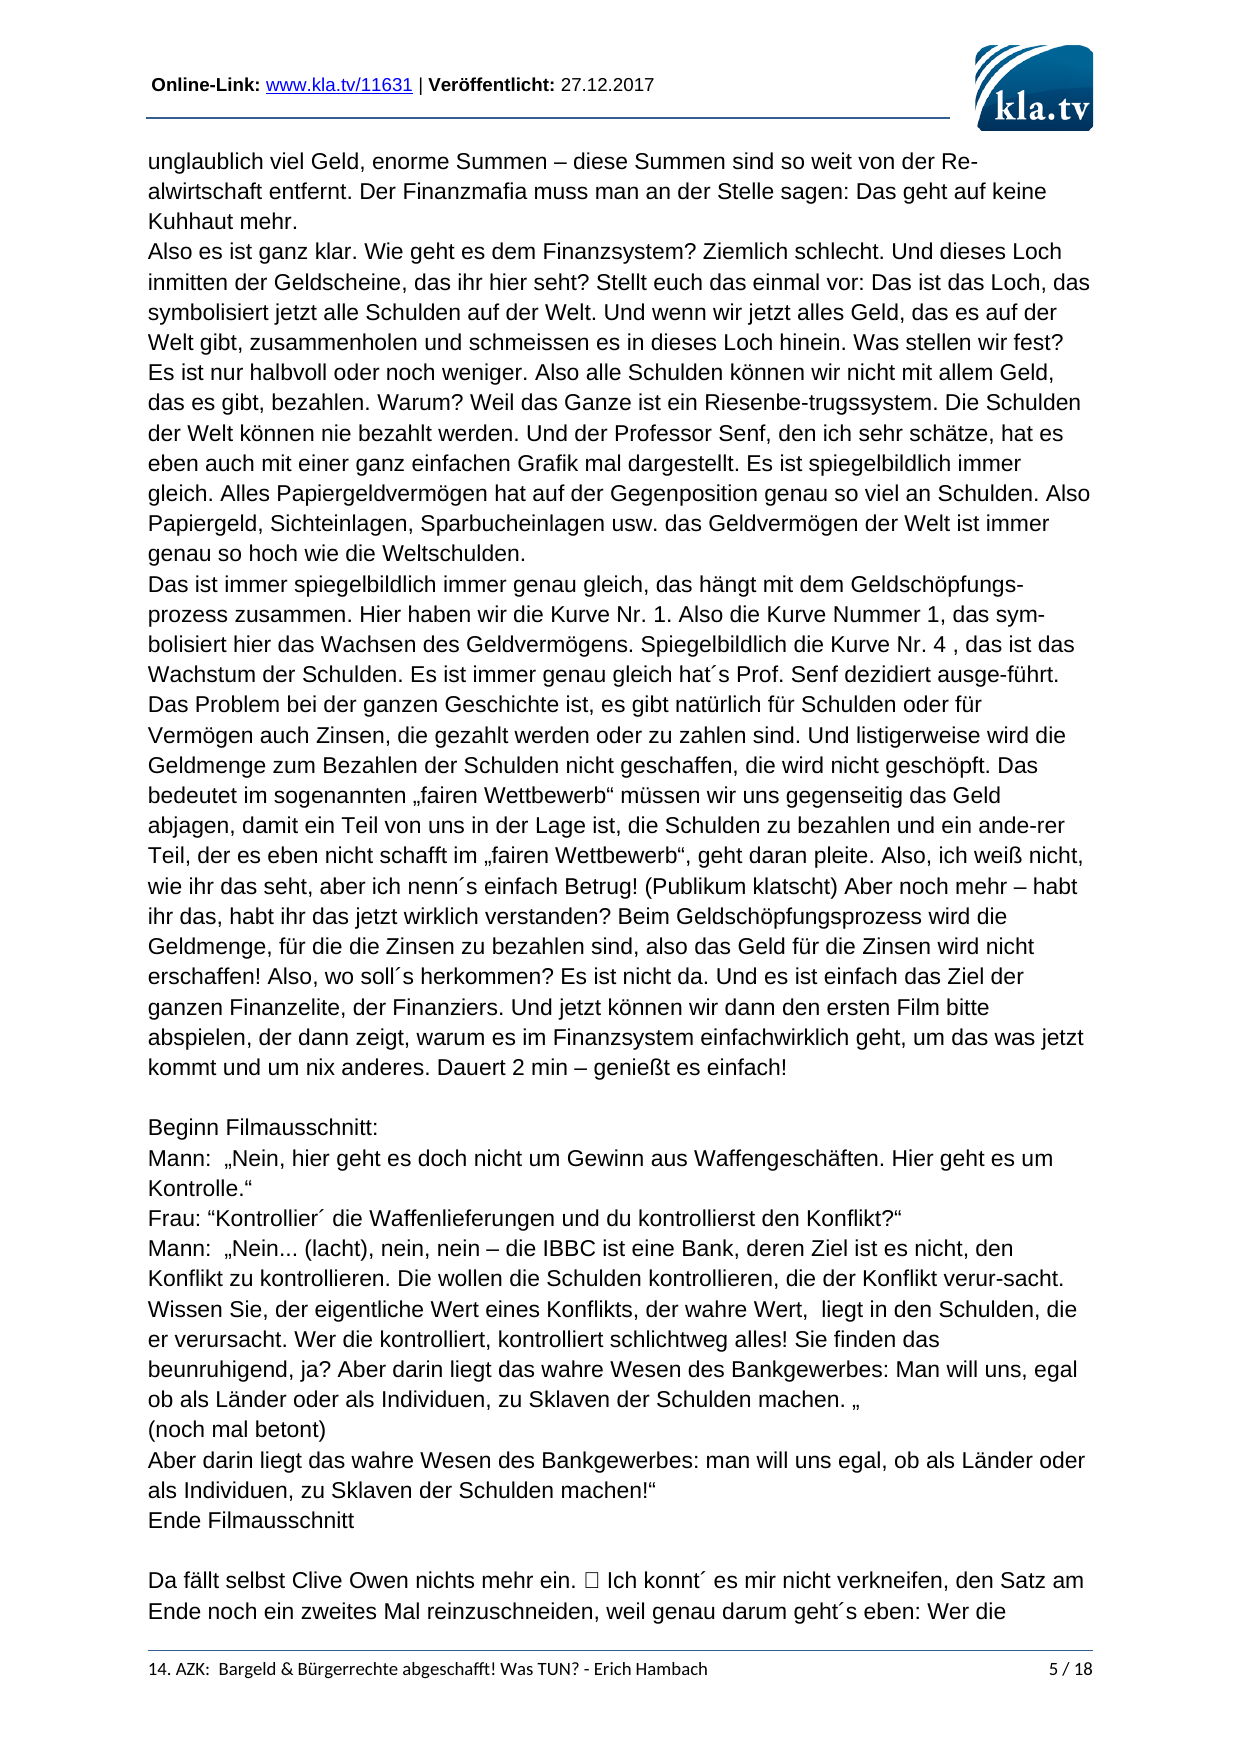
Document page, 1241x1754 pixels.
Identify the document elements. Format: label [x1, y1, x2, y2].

text [148, 148, 1093, 1624]
